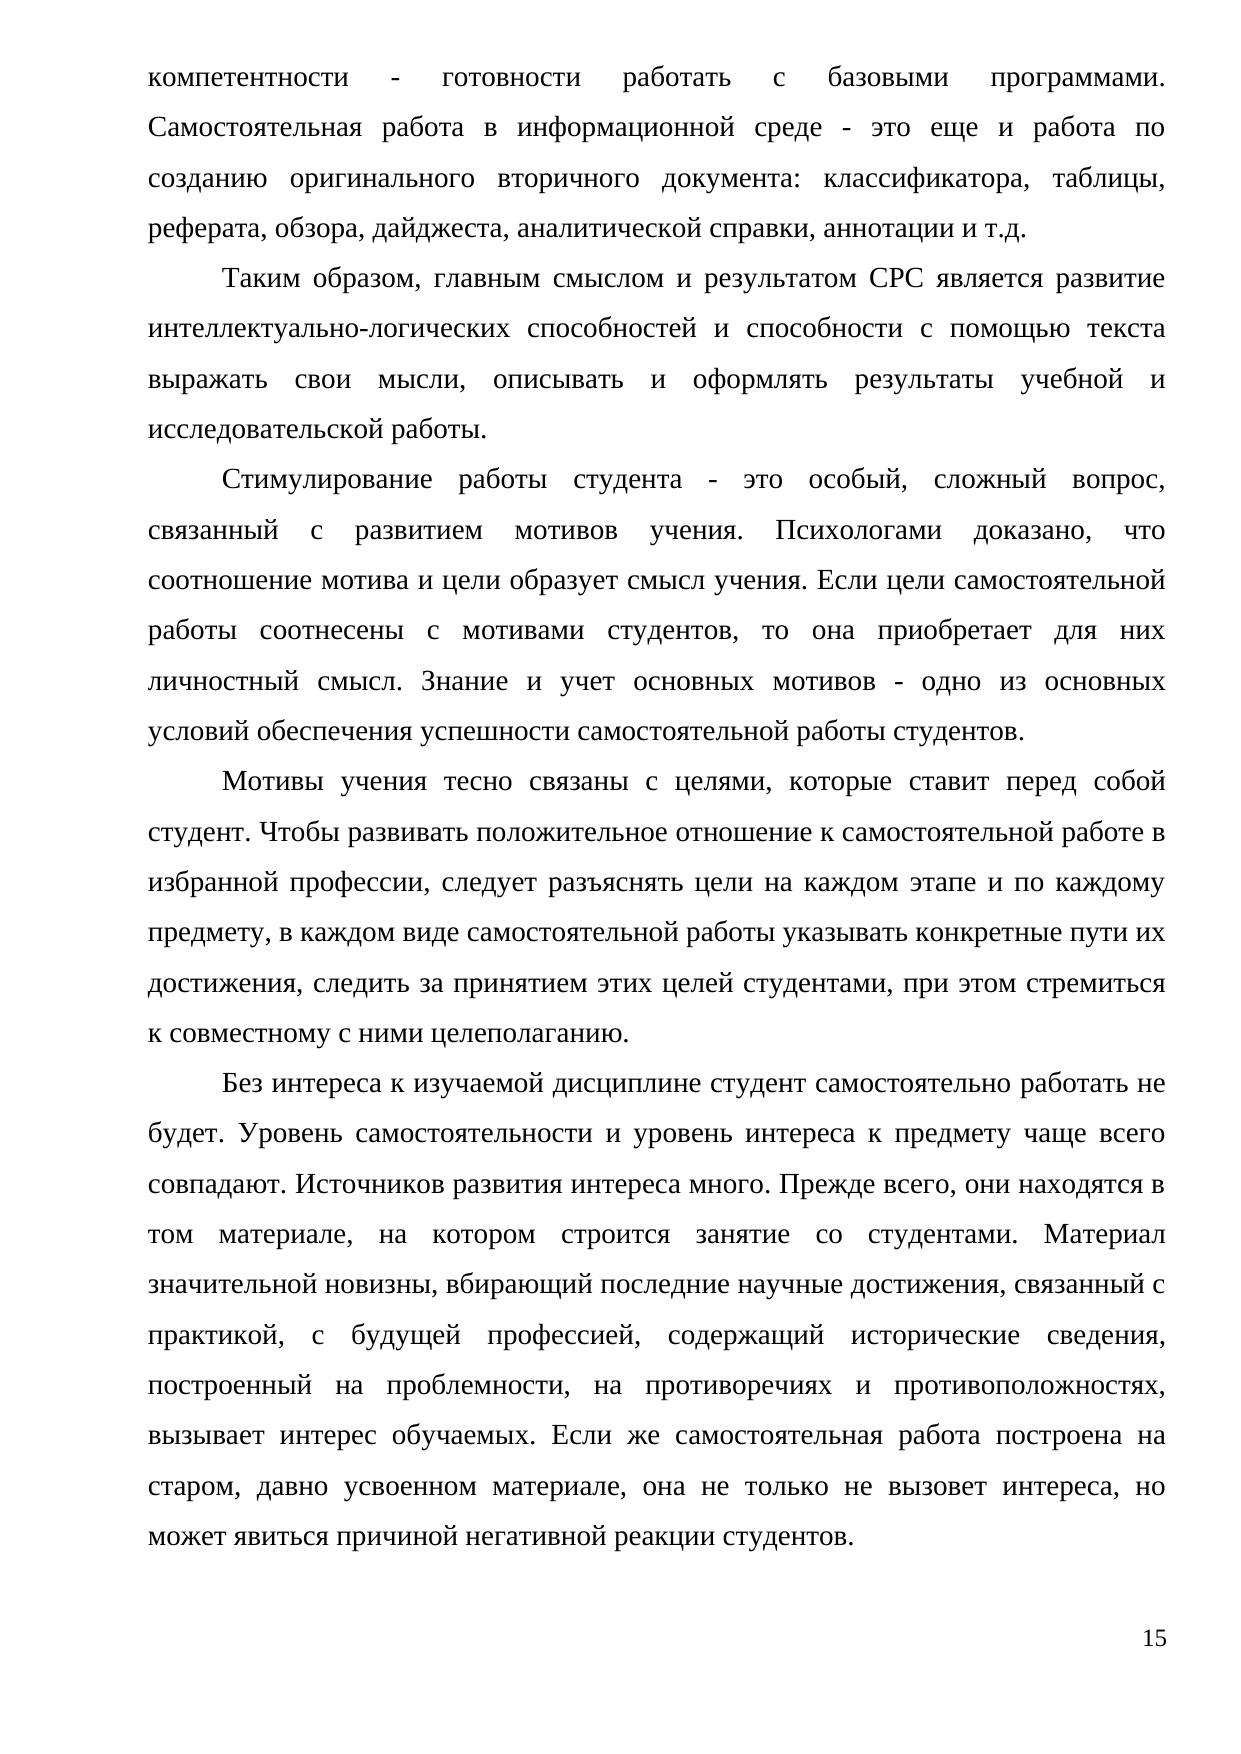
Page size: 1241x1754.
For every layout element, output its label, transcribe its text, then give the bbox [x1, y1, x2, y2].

text Стимулирование работы студента - это особый, сложный вопрос, связанный с развитием мотивов учения. Психологами доказано, что соотношение мотива и цели образует смысл учения. Если цели самостоятельной работы соотнесены с мотивами студентов, то она приобретает для них личностный смысл. Знание и учет основных мотивов - одно из основных условий обеспечения успешности самостоятельной работы студентов. [148, 462, 1167, 747]
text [148, 59, 1167, 243]
text Без интереса к изучаемой дисциплине студент самостоятельно работать не будет. Уровень самостоятельности и уровень интереса к предмету чаще всего совпадают. Источников развития интереса много. Прежде всего, они находятся в том материале, на котором строится занятие со студентами. Материал значительной новизны, вбирающий последние научные достижения, связанный с практикой, с будущей профессией, содержащий исторические сведения, построенный на проблемности, на противоречиях и противоположностях, вызывает интерес обучаемых. Если же самостоятельная работа построена на старом, давно усвоенном материале, она не только не вызовет интереса, но может явиться причиной негативной реакции студентов. [148, 1065, 1167, 1552]
text Таким образом, главным смыслом и результатом СРС является развитие интеллектуально-логических способностей и способности с помощью текста выражать свои мысли, описывать и оформлять результаты учебной и исследовательской работы. [148, 260, 1167, 445]
text Мотивы учения тесно связаны с целями, которые ставит перед собой студент. Чтобы развивать положительное отношение к самостоятельной работе в избранной профессии, следует разъяснять цели на каждом этапе и по каждому предмету, в каждом виде самостоятельной работы указывать конкретные пути их достижения, следить за принятием этих целей студентами, при этом стремиться к совместному с ними целеполаганию. [148, 763, 1167, 1048]
